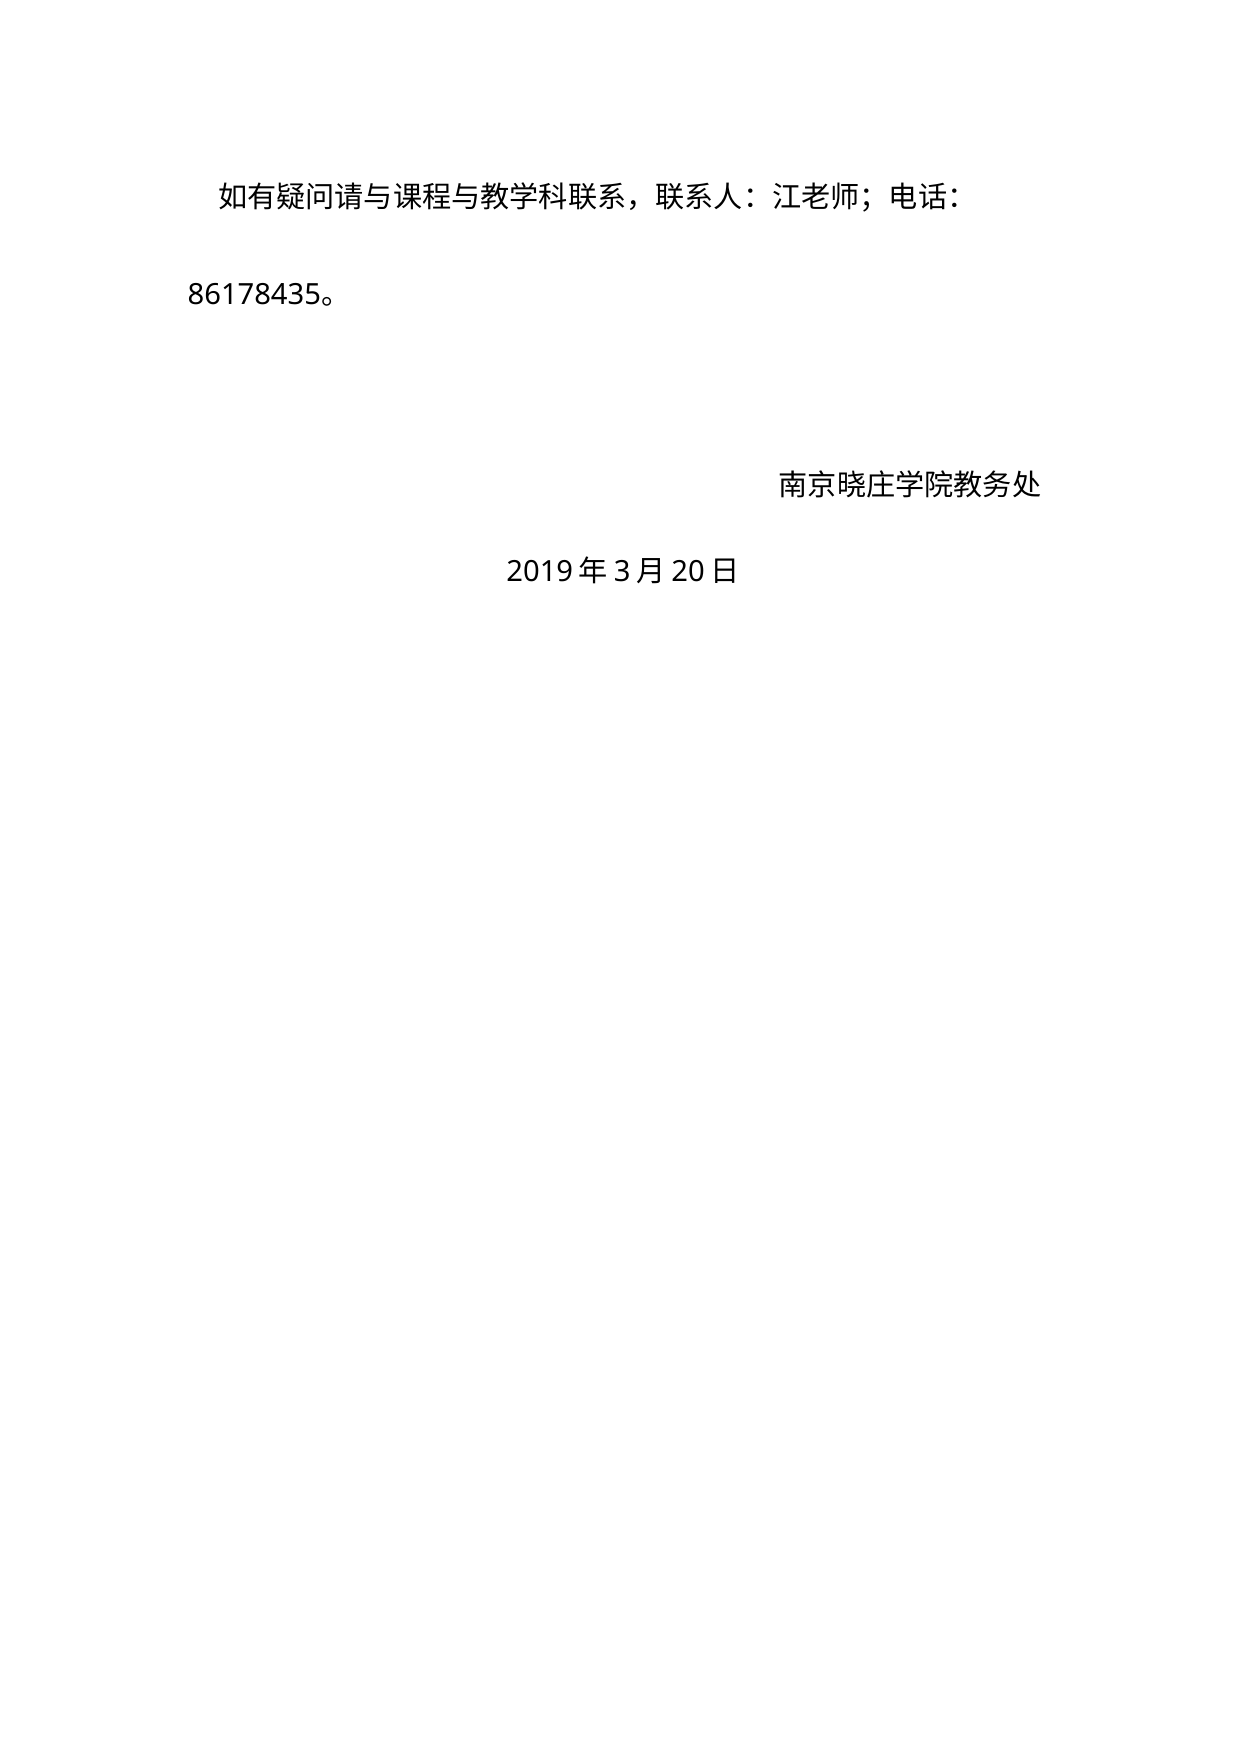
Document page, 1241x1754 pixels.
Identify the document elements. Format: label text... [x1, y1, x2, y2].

text 南京晓庄学院教务处 [187, 450, 1053, 515]
text 2019年3月20日 [187, 536, 1053, 601]
text 如有疑问请与课程与教学科联系，联系人：江老师；电话：86178435。 [187, 162, 1053, 324]
